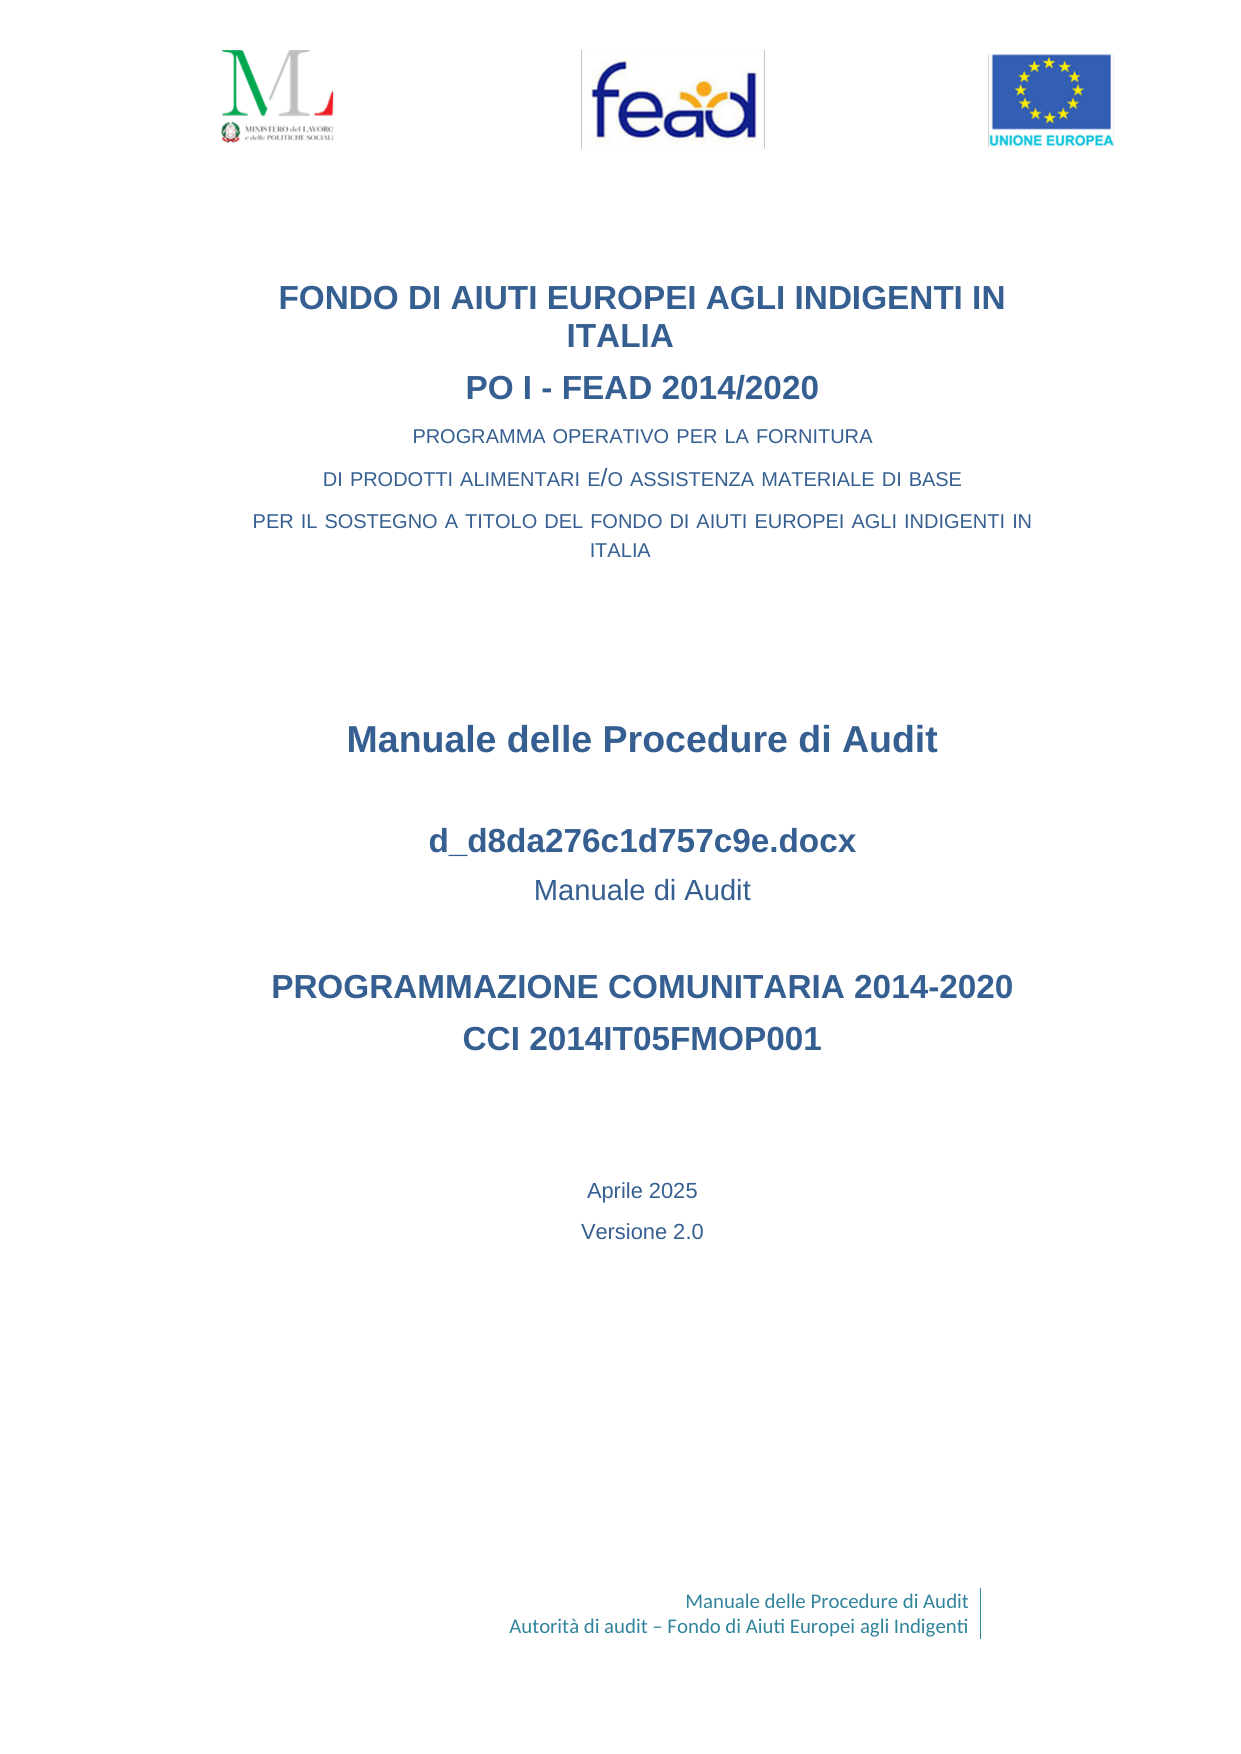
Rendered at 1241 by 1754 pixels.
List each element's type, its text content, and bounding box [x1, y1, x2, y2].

text CCI 2014IT05FMOP001 [177, 1019, 1063, 1058]
text O01.2 Nota avvio Audit sulle Op e richiesta doc.ne.docx [177, 821, 1063, 859]
text Manuale delle Procedure di Audit [177, 717, 1063, 760]
picture [221, 48, 1217, 150]
text PO I - FEAD 2014/2020 [177, 368, 1063, 407]
text per il sostegno a titolo del fondo di aiuti europei agli indigenti in italia [177, 505, 1063, 562]
text Aprile 2025 [177, 1176, 1063, 1203]
text FONDO DI AIUTI EUROPEI AGLI INDIGENTI IN ITALIA [177, 278, 1063, 355]
text PROGRAMMAZIONE COMUNITARIA 2014-2020 [177, 967, 1063, 1006]
text programma operativo per la fornitura [177, 420, 1063, 449]
text Versione 2.0 [177, 1217, 1063, 1244]
text di prodotti alimentari e/o assistenza materiale di base [177, 463, 1063, 491]
